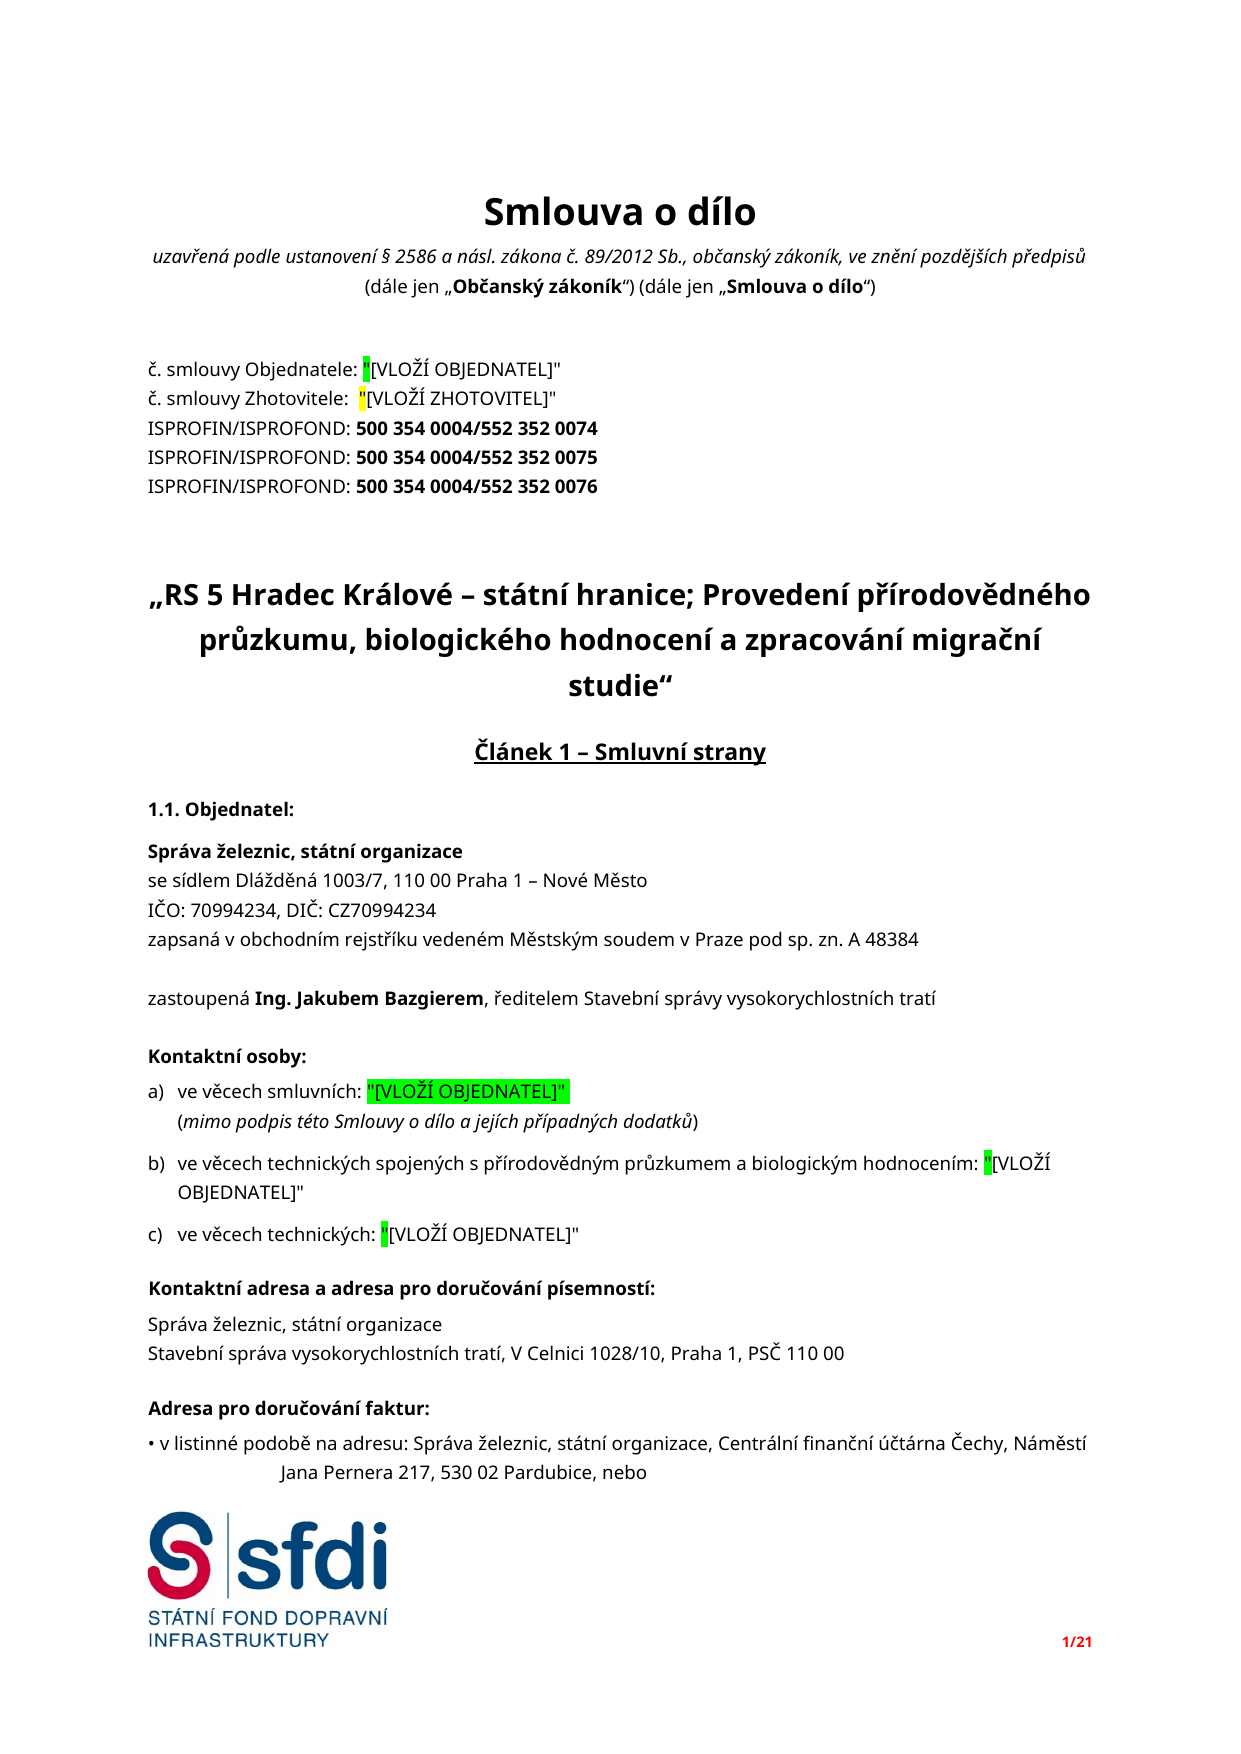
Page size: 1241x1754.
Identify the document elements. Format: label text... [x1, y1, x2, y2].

title ISPROFIN/ISPROFOND: 500 354 0004/552 352 0076 [148, 473, 1092, 499]
picture [147, 1509, 388, 1647]
text IČO: 70994234, DIČ: CZ70994234 [148, 897, 1092, 922]
list ve věcech technických spojených s přírodovědným průzkumem a biologickým hodnocením: [148, 1150, 1092, 1205]
title Smlouva o dílo [148, 185, 1092, 236]
text Adresa pro doručování faktur: [148, 1395, 1092, 1420]
list ve věcech smluvních: (mimo podpis této Smlouvy o dílo a jejích případných dodatků) [148, 1079, 1092, 1134]
text zastoupená Ing. Jakubem Bazgierem, ředitelem Stavební správy vysokorychlostních tratí [148, 985, 1092, 1010]
text Stavební správa vysokorychlostních tratí, V Celnici 1028/10, Praha 1, PSČ 110 00 [148, 1341, 1092, 1366]
list ve věcech technických: [388, 1221, 1092, 1247]
text Správa železnic, státní organizace [148, 1311, 1092, 1337]
text Kontaktní osoby: [148, 1043, 1092, 1069]
title č. smlouvy Zhotovitele: [366, 386, 1092, 411]
title č. smlouvy Objednatele: [148, 356, 363, 382]
title č. smlouvy Zhotovitele: [148, 386, 359, 411]
text Kontaktní adresa a adresa pro doručování písemností: [148, 1276, 1092, 1301]
subtitle Článek 1 – Smluvní strany [148, 736, 1092, 767]
text se sídlem Dlážděná 1003/7, 110 00 Praha 1 – Nové Město [148, 868, 1092, 893]
title ISPROFIN/ISPROFOND: 500 354 0004/552 352 0075 [148, 444, 1092, 470]
title č. smlouvy Objednatele: [370, 356, 1092, 382]
text Správa železnic, státní organizace [148, 838, 1092, 864]
title ISPROFIN/ISPROFOND: 500 354 0004/552 352 0074 [148, 415, 1092, 441]
text zapsaná v obchodním rejstříku vedeném Městským soudem v Praze pod sp. zn. A 48384 [148, 926, 1092, 952]
text 1.1. Objednatel: [148, 797, 1092, 822]
subtitle uzavřená podle ustanovení § 2586 a násl. zákona č. 89/2012 Sb., občanský zákoník, ve znění pozdějších předpisů (dále jen „Občanský zákoník“) (dále jen „Smlouva o dílo“) [148, 244, 1092, 298]
list ve věcech technických: [148, 1221, 381, 1247]
text „RS 5 Hradec Králové – státní hranice; Provedení přírodovědného průzkumu, biologického hodnocení a zpracování migrační studie“ [148, 574, 1092, 705]
text • v listinné podobě na adresu: Správa železnic, státní organizace, Centrální finanční účtárna Čechy, Náměstí Jana Pernera 217, 530 02 Pardubice, nebo [148, 1430, 1092, 1485]
